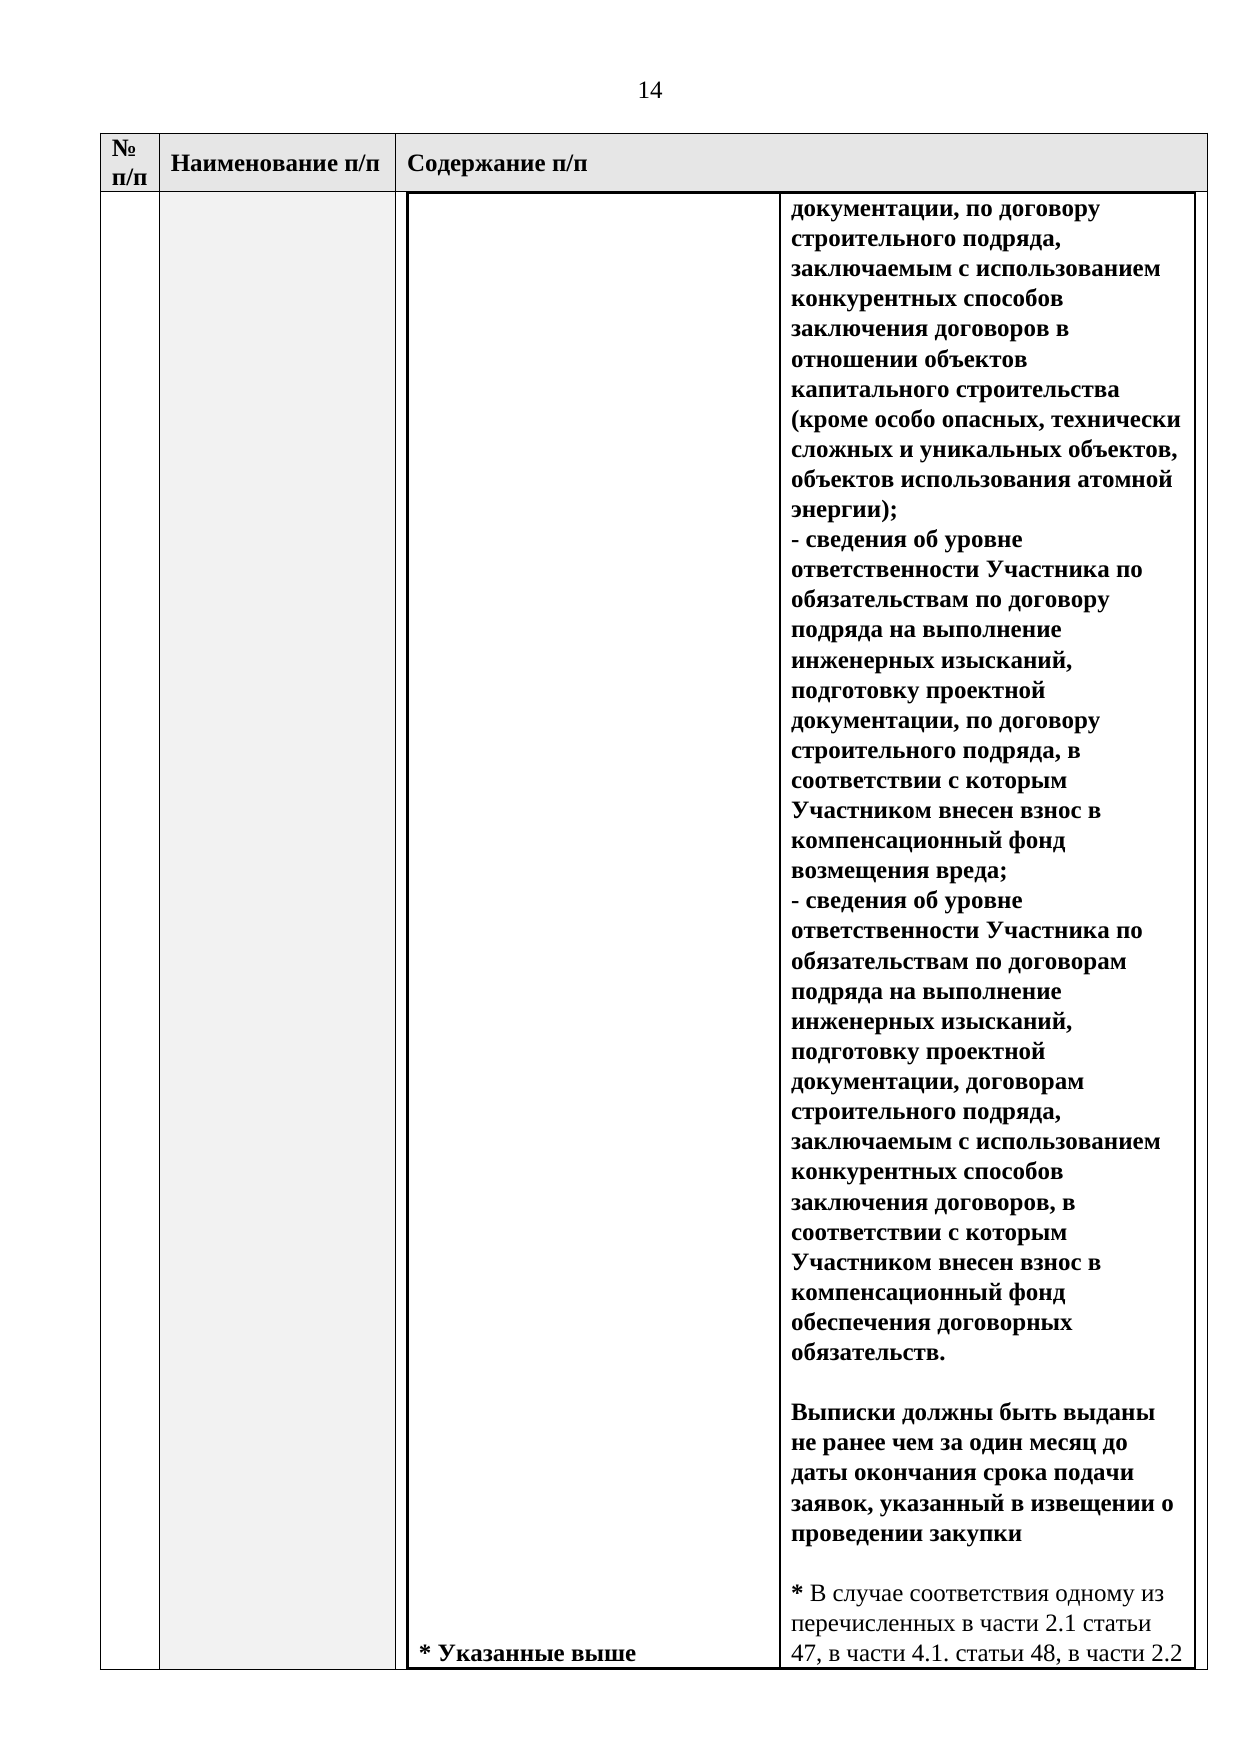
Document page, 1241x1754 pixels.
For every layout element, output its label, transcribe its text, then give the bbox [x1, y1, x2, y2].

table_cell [409, 194, 779, 1667]
table_header № п/п [101, 134, 159, 191]
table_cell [1196, 192, 1207, 1669]
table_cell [160, 192, 395, 1669]
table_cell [396, 192, 406, 1669]
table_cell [781, 194, 1194, 1667]
table_cell [101, 192, 159, 1669]
table_header Содержание п/п [396, 134, 1207, 191]
table_header Наименование п/п [160, 134, 395, 191]
